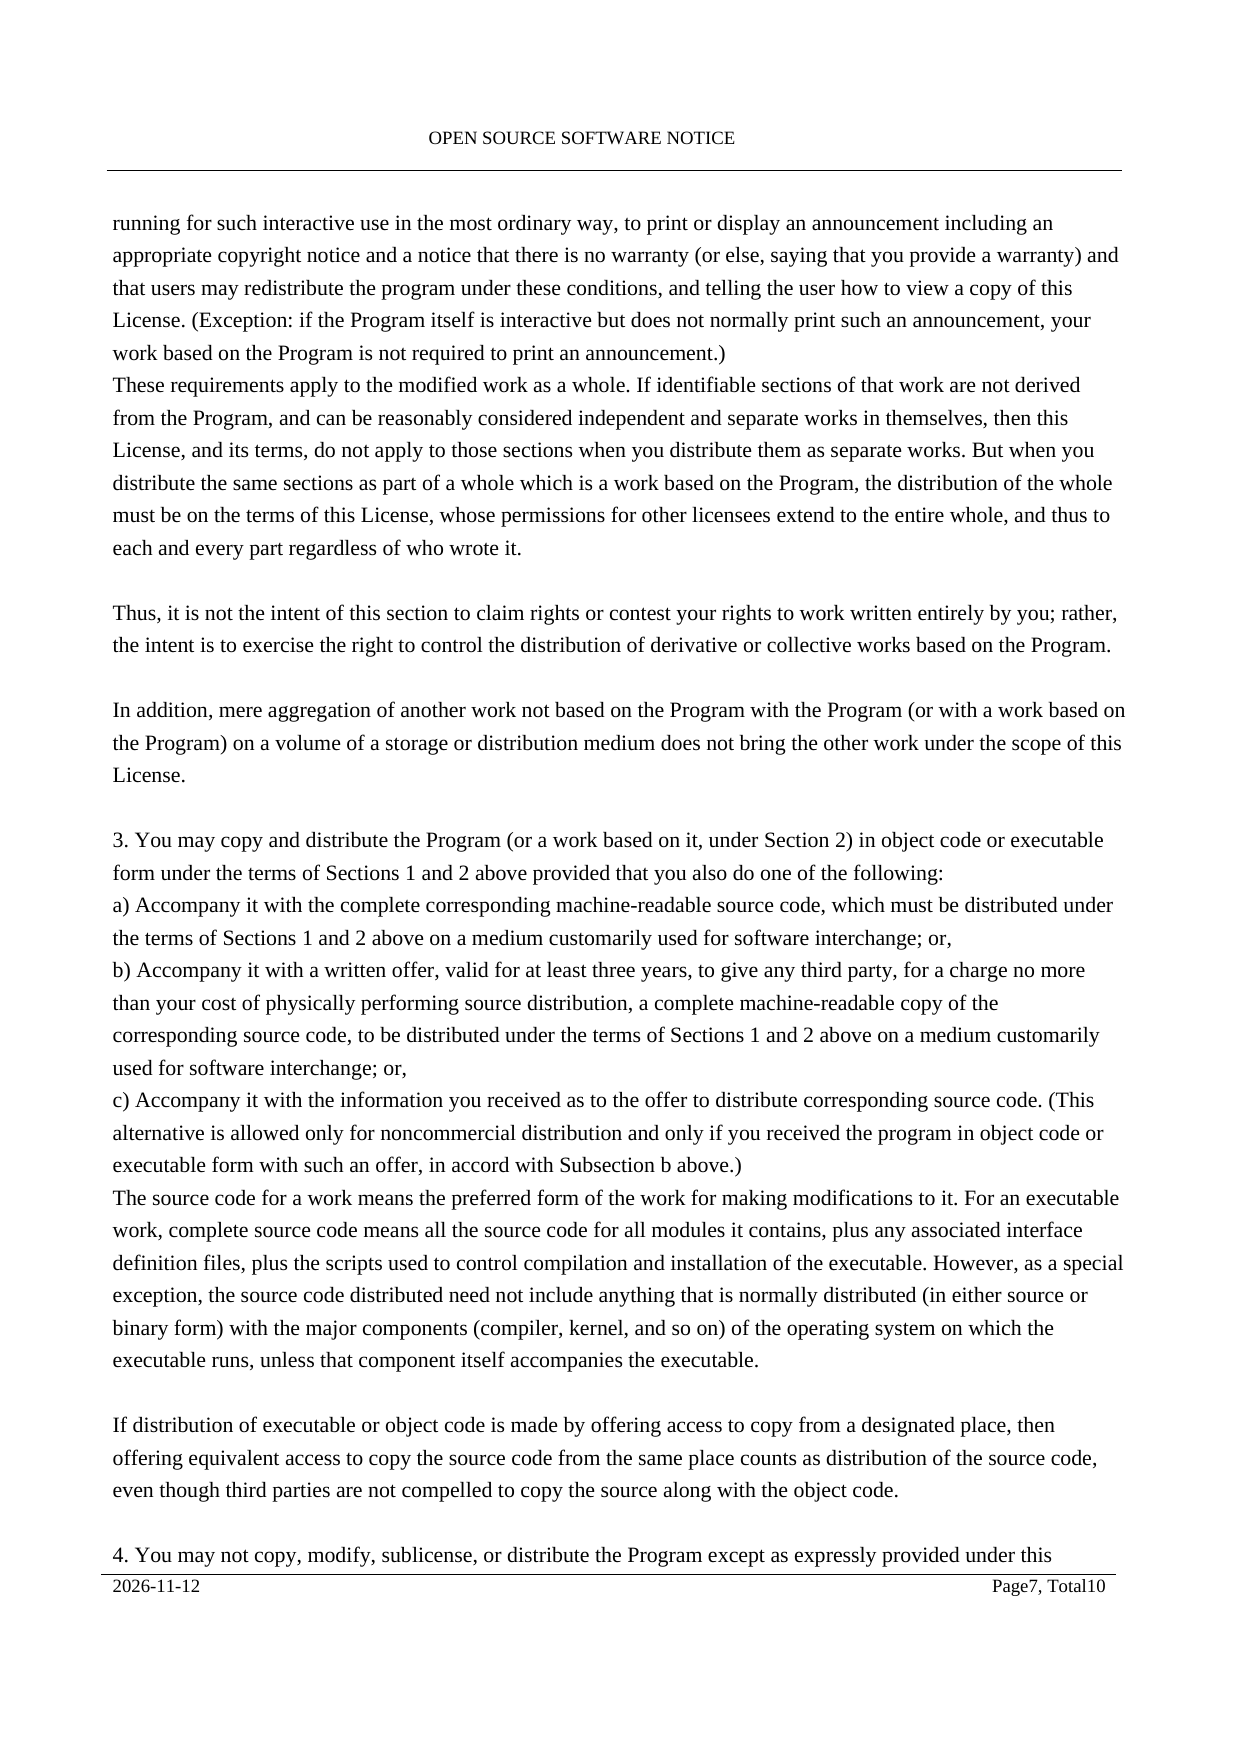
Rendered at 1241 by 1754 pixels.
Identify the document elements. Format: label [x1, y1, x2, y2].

text [112, 206, 1128, 1571]
